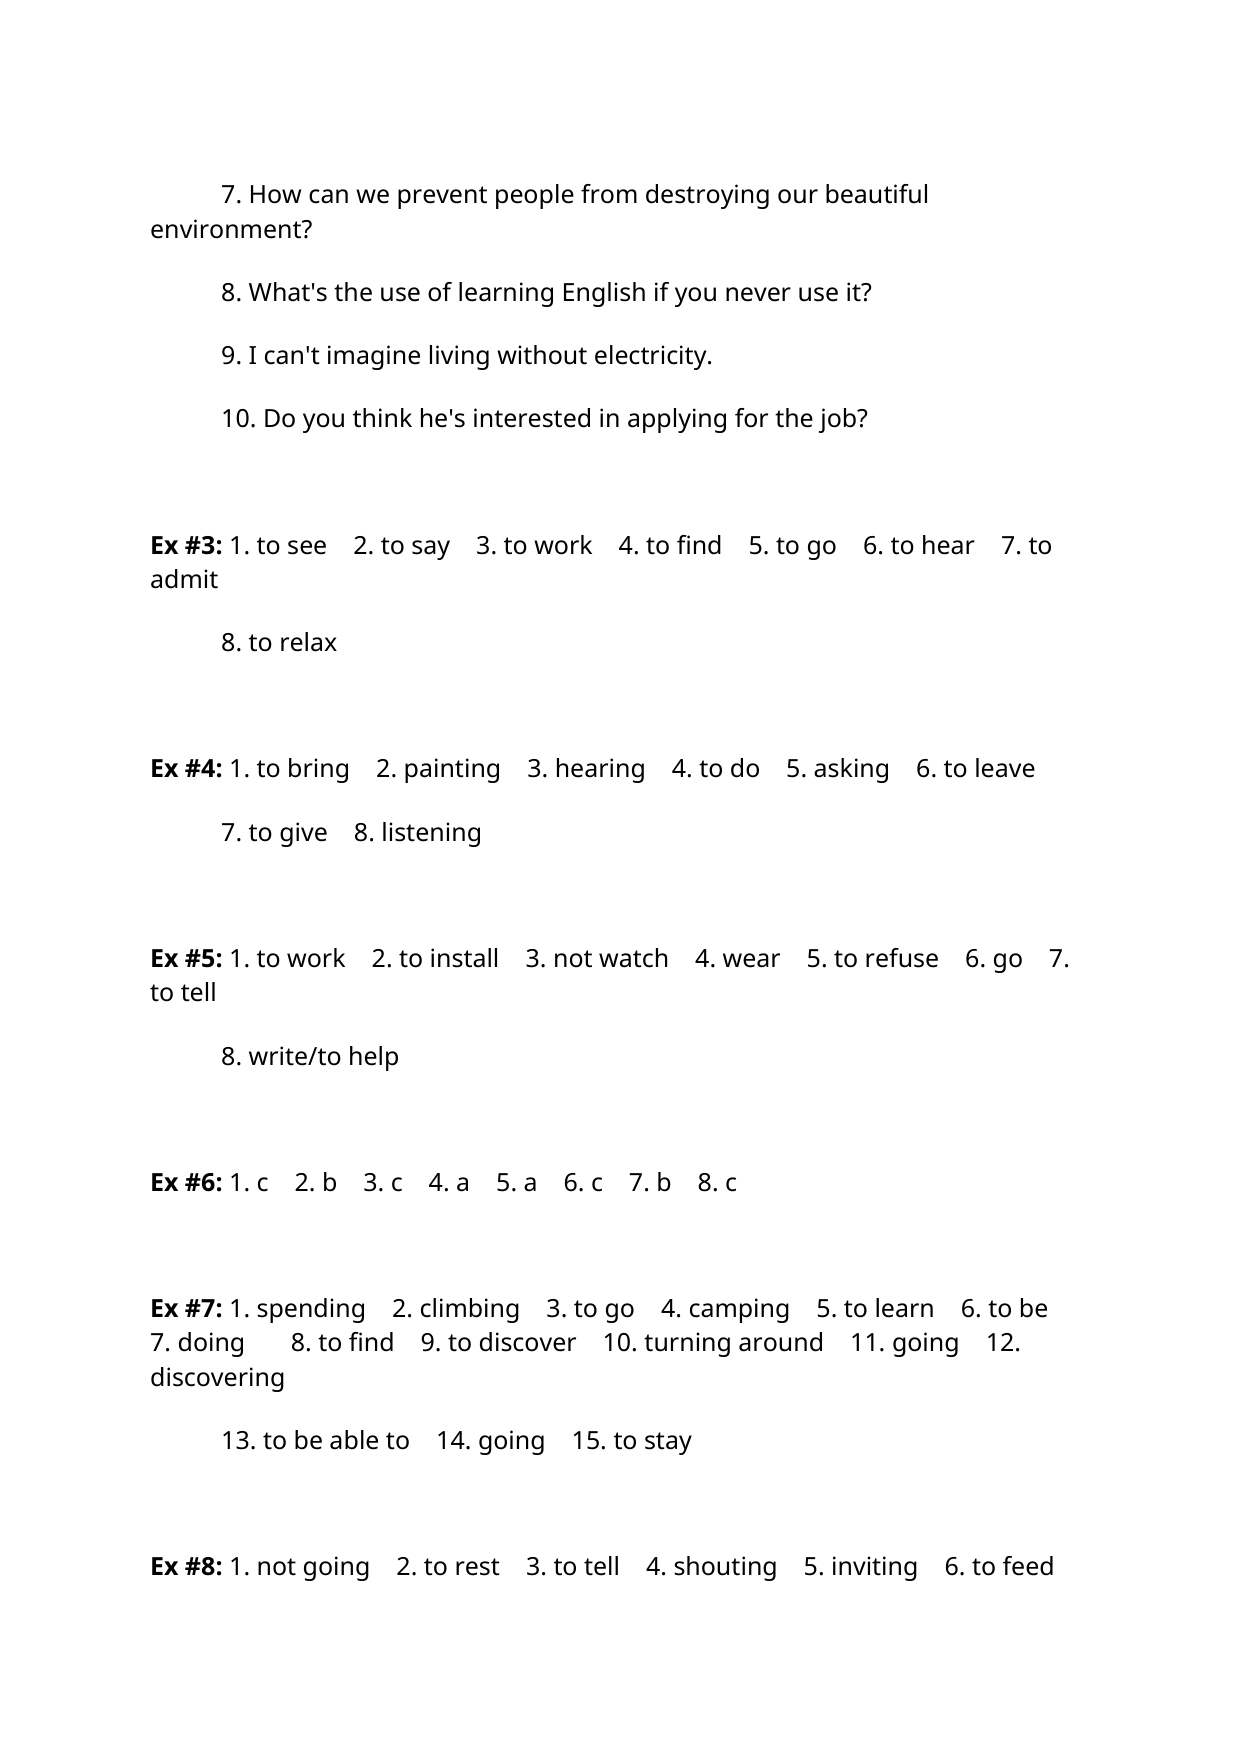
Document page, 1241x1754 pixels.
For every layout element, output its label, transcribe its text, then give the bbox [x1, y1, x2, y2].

text 9. I can't imagine living without electricity. [150, 338, 1090, 372]
text 7. How can we prevent people from destroying our beautiful environment? [150, 177, 1090, 245]
text 8. to relax [150, 625, 1090, 659]
text Ex #4: 1. to bring 2. painting 3. hearing 4. to do 5. asking 6. to leave [150, 751, 1090, 785]
text Ex #6: 1. c 2. b 3. c 4. a 5. a 6. c 7. b 8. c [150, 1164, 1090, 1199]
text 13. to be able to 14. going 15. to stay [150, 1422, 1090, 1456]
text Ex #7: 1. spending 2. climbing 3. to go 4. camping 5. to learn 6. to be 7. doing 8. to find 9. to discover 10. turning around 11. going 12. discovering [150, 1291, 1090, 1393]
text 8. What's the use of learning English if you never use it? [150, 274, 1090, 308]
text Ex #8: 1. not going 2. to rest 3. to tell 4. shouting 5. inviting 6. to feed [150, 1549, 1090, 1583]
text 7. to give 8. listening [150, 814, 1090, 848]
text Ex #3: 1. to see 2. to say 3. to work 4. to find 5. to go 6. to hear 7. to admit [150, 527, 1090, 596]
text Ex #5: 1. to work 2. to install 3. not watch 4. wear 5. to refuse 6. go 7. to tell [150, 941, 1090, 1009]
text 10. Do you think he's interested in applying for the job? [150, 401, 1090, 435]
text 8. write/to help [150, 1038, 1090, 1072]
